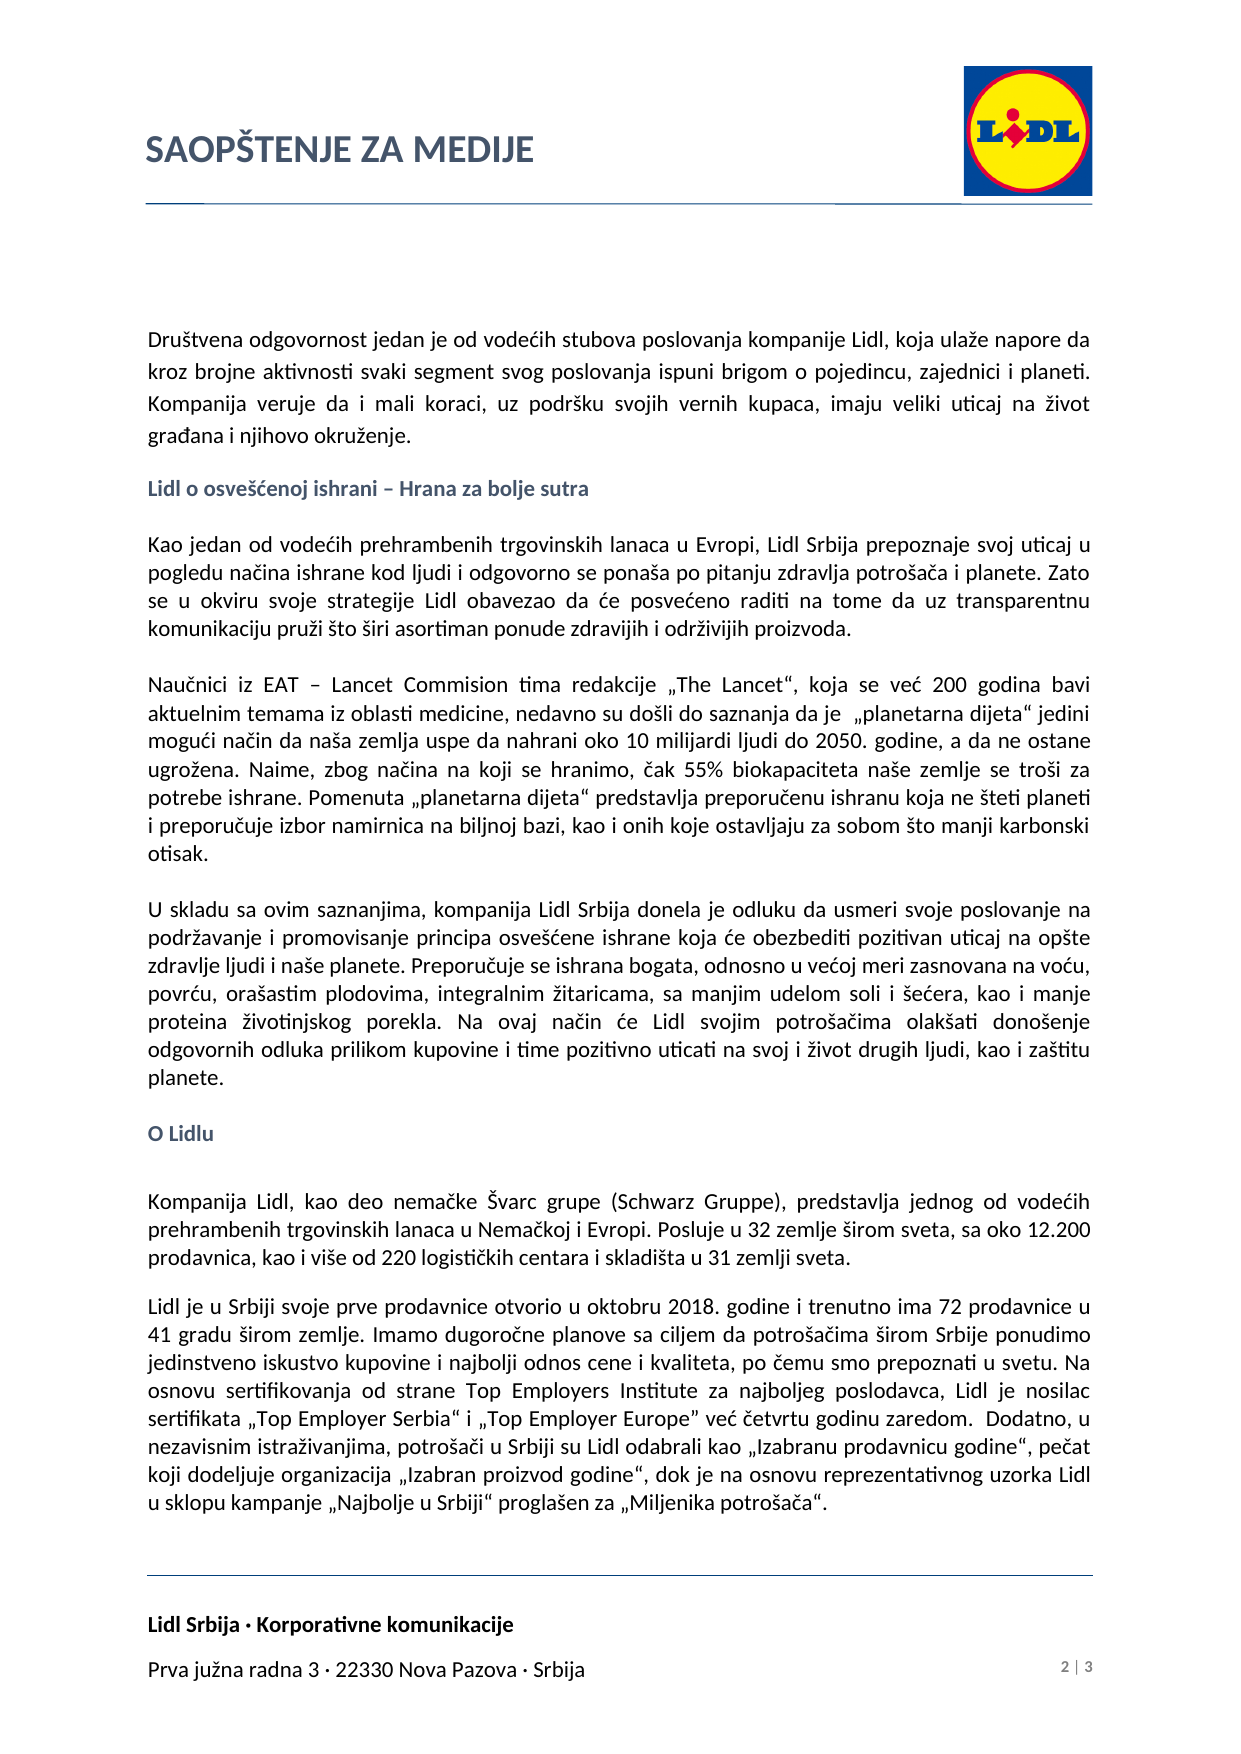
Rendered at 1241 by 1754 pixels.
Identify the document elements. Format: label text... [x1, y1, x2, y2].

picture [963, 66, 1093, 196]
text Kompanija Lidl, kao deo nemačke Švarc grupe (Schwarz Gruppe), predstavlja jednog od vodećih prehrambenih trgovinskih lanaca u Nemačkoj i Evropi. Posluje u 32 zemlje širom sveta, sa oko 12.200 prodavnica, kao i više od 220 logističkih centara i skladišta u 31 zemlji sveta. [148, 1187, 1092, 1272]
text Društvena odgovornost jedan je od vodećih stubova poslovanja kompanije Lidl, koja ulaže napore da kroz brojne aktivnosti svaki segment svog poslovanja ispuni brigom o pojedincu, zajednici i planeti. Kompanija veruje da i mali koraci, uz podršku svojih vernih kupaca, imaju veliki uticaj na život građana i njihovo okruženje. [148, 325, 1092, 449]
text Lidl o osvešćenoj ishrani – Hrana za bolje sutra [148, 474, 1092, 502]
text O Lidlu [148, 1119, 1092, 1147]
text Kao jedan od vodećih prehrambenih trgovinskih lanaca u Evropi, Lidl Srbija prepoznaje svoj uticaj u pogledu načina ishrane kod ljudi i odgovorno se ponaša po pitanju zdravlja potrošača i planete. Zato se u okviru svoje strategije Lidl obavezao da će posvećeno raditi na tome da uz transparentnu komunikaciju pruži što širi asortiman ponude zdravijih i održivijih proizvoda. [148, 531, 1092, 643]
text Lidl je u Srbiji svoje prve prodavnice otvorio u oktobru 2018. godine i trenutno ima 72 prodavnice u 41 gradu širom zemlje. Imamo dugoročne planove sa ciljem da potrošačima širom Srbije ponudimo jedinstveno iskustvo kupovine i najbolji odnos cene i kvaliteta, po čemu smo prepoznati u svetu. Na osnovu sertifikovanja od strane Top Employers Institute za najboljeg poslodavca, Lidl je nosilac sertifikata „Top Employer Serbia“ i „Top Employer Europe” već četvrtu godinu zaredom. Dodatno, u nezavisnim istraživanjima, potrošači u Srbiji su Lidl odabrali kao „Izabranu prodavnicu godine“, pečat koji dodeljuje organizacija „Izabran proizvod godine“, dok je na osnovu reprezentativnog uzorka Lidl u sklopu kampanje „Najbolje u Srbiji“ proglašen za „Miljenika potrošača“. [148, 1292, 1092, 1517]
text U skladu sa ovim saznanjima, kompanija Lidl Srbija donela je odluku da usmeri svoje poslovanje na podržavanje i promovisanje principa osvešćene ishrane koja će obezbediti pozitivan uticaj na opšte zdravlje ljudi i naše planete. Preporučuje se ishrana bogata, odnosno u većoj meri zasnovana na voću, povrću, orašastim plodovima, integralnim žitaricama, sa manjim udelom soli i šećera, kao i manje proteina životinjskog porekla. Na ovaj način će Lidl svojim potrošačima olakšati donošenje odgovornih odluka prilikom kupovine i time pozitivno uticati na svoj i život drugih ljudi, kao i zaštitu planete. [148, 895, 1092, 1091]
text Naučnici iz EAT – Lancet Commision tima redakcije „The Lancet“, koja se već 200 godina bavi aktuelnim temama iz oblasti medicine, nedavno su došli do saznanja da je „planetarna dijeta“ jedini mogući način da naša zemlja uspe da nahrani oko 10 milijardi ljudi do 2050. godine, a da ne ostane ugrožena. Naime, zbog načina na koji se hranimo, čak 55% biokapaciteta naše zemlje se troši za potrebe ishrane. Pomenuta „planetarna dijeta“ predstavlja preporučenu ishranu koja ne šteti planeti i preporučuje izbor namirnica na biljnoj bazi, kao i onih koje ostavljaju za sobom što manji karbonski otisak. [148, 671, 1092, 867]
